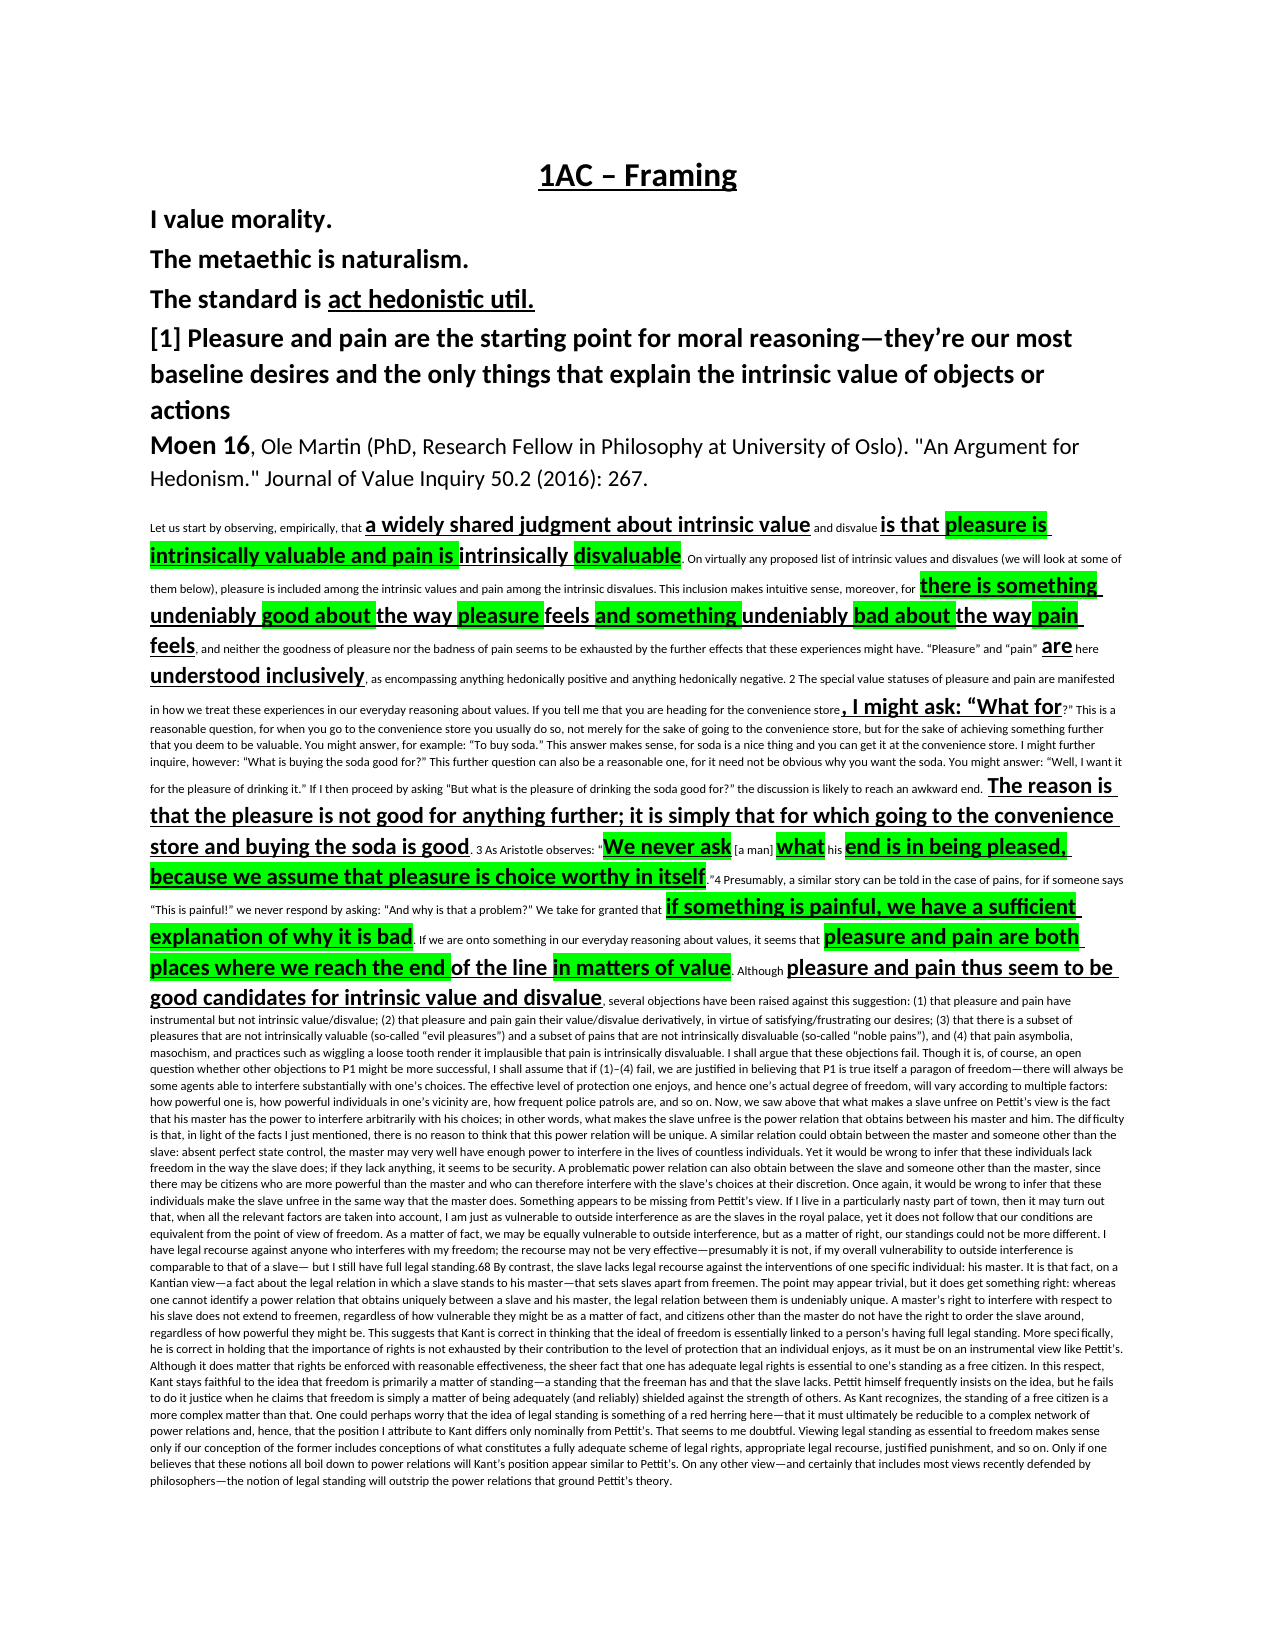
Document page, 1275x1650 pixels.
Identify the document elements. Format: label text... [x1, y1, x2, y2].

text The standard is act hedonistic util. [150, 282, 1125, 315]
text I value morality. [150, 202, 1125, 235]
text Let us start by observing, empirically, that a widely shared judgment about intrinsic value and disvalue is that pleasure is intrinsically valuable and pain is intrinsically disvaluable. On virtually any proposed list of intrinsic values and disvalues (we will look at some of them below), pleasure is included among the intrinsic values and pain among the intrinsic disvalues. This inclusion makes intuitive sense, moreover, for there is something undeniably good about the way pleasure feels and something undeniably bad about the way pain feels, and neither the goodness of pleasure nor the badness of pain seems to be exhausted by the further effects that these experiences might have. “Pleasure” and “pain” are here understood inclusively, as encompassing anything hedonically positive and anything hedonically negative. 2 The special value statuses of pleasure and pain are manifested in how we treat these experiences in our everyday reasoning about values. If you tell me that you are heading for the convenience store, I might ask: “What for?” This is a reasonable question, for when you go to the convenience store you usually do so, not merely for the sake of going to the convenience store, but for the sake of achieving something further that you deem to be valuable. You might answer, for example: “To buy soda.” This answer makes sense, for soda is a nice thing and you can get it at the convenience store. I might further inquire, however: “What is buying the soda good for?” This further question can also be a reasonable one, for it need not be obvious why you want the soda. You might answer: “Well, I want it for the pleasure of drinking it.” If I then proceed by asking “But what is the pleasure of drinking the soda good for?” the discussion is likely to reach an awkward end. The reason is that the pleasure is not good for anything further; it is simply that for which going to the convenience store and buying the soda is good. 3 As Aristotle observes: “We never ask [a man] what his end is in being pleased, because we assume that pleasure is choice worthy in itself.”4 Presumably, a similar story can be told in the case of pains, for if someone says “This is painful!” we never respond by asking: “And why is that a problem?” We take for granted that if something is painful, we have a sufficient explanation of why it is bad. If we are onto something in our everyday reasoning about values, it seems that pleasure and pain are both places where we reach the end of the line in matters of value. Although pleasure and pain thus seem to be good candidates for intrinsic value and disvalue, several objections have been raised against this suggestion: (1) that pleasure and pain have instrumental but not intrinsic value/disvalue; (2) that pleasure and pain gain their value/disvalue derivatively, in virtue of satisfying/frustrating our desires; (3) that there is a subset of pleasures that are not intrinsically valuable (so-called “evil pleasures”) and a subset of pains that are not intrinsically disvaluable (so-called “noble pains”), and (4) that pain asymbolia, masochism, and practices such as wiggling a loose tooth render it implausible that pain is intrinsically disvaluable. I shall argue that these objections fail. Though it is, of course, an open question whether other objections to P1 might be more successful, I shall assume that if (1)–(4) fail, we are justified in believing that P1 is true itself a paragon of freedom—there will always be some agents able to interfere substantially with one’s choices. The effective level of protection one enjoys, and hence one’s actual degree of freedom, will vary according to multiple factors: how powerful one is, how powerful individuals in one’s vicinity are, how frequent police patrols are, and so on. Now, we saw above that what makes a slave unfree on Pettit’s view is the fact that his master has the power to interfere arbitrarily with his choices; in other words, what makes the slave unfree is the power relation that obtains between his master and him. The difﬁculty is that, in light of the facts I just mentioned, there is no reason to think that this power relation will be unique. A similar relation could obtain between the master and someone other than the slave: absent perfect state control, the master may very well have enough power to interfere in the lives of countless individuals. Yet it would be wrong to infer that these individuals lack freedom in the way the slave does; if they lack anything, it seems to be security. A problematic power relation can also obtain between the slave and someone other than the master, since there may be citizens who are more powerful than the master and who can therefore interfere with the slave’s choices at their discretion. Once again, it would be wrong to infer that these individuals make the slave unfree in the same way that the master does. Something appears to be missing from Pettit’s view. If I live in a particularly nasty part of town, then it may turn out that, when all the relevant factors are taken into account, I am just as vulnerable to outside interference as are the slaves in the royal palace, yet it does not follow that our conditions are equivalent from the point of view of freedom. As a matter of fact, we may be equally vulnerable to outside interference, but as a matter of right, our standings could not be more different. I have legal recourse against anyone who interferes with my freedom; the recourse may not be very effective—presumably it is not, if my overall vulnerability to outside interference is comparable to that of a slave— but I still have full legal standing.68 By contrast, the slave lacks legal recourse against the interventions of one speciﬁc individual: his master. It is that fact, on a Kantian view—a fact about the legal relation in which a slave stands to his master—that sets slaves apart from freemen. The point may appear trivial, but it does get something right: whereas one cannot identify a power relation that obtains uniquely between a slave and his master, the legal relation between them is undeniably unique. A master’s right to interfere with respect to his slave does not extend to freemen, regardless of how vulnerable they might be as a matter of fact, and citizens other than the master do not have the right to order the slave around, regardless of how powerful they might be. This suggests that Kant is correct in thinking that the ideal of freedom is essentially linked to a person’s having full legal standing. More speciﬁcally, he is correct in holding that the importance of rights is not exhausted by their contribution to the level of protection that an individual enjoys, as it must be on an instrumental view like Pettit’s. Although it does matter that rights be enforced with reasonable effectiveness, the sheer fact that one has adequate legal rights is essential to one’s standing as a free citizen. In this respect, Kant stays faithful to the idea that freedom is primarily a matter of standing—a standing that the freeman has and that the slave lacks. Pettit himself frequently insists on the idea, but he fails to do it justice when he claims that freedom is simply a matter of being adequately (and reliably) shielded against the strength of others. As Kant recognizes, the standing of a free citizen is a more complex matter than that. One could perhaps worry that the idea of legal standing is something of a red herring here—that it must ultimately be reducible to a complex network of power relations and, hence, that the position I attribute to Kant differs only nominally from Pettit’s. That seems to me doubtful. Viewing legal standing as essential to freedom makes sense only if our conception of the former includes conceptions of what constitutes a fully adequate scheme of legal rights, appropriate legal recourse, justiﬁed punishment, and so on. Only if one believes that these notions all boil down to power relations will Kant’s position appear similar to Pettit’s. On any other view—and certainly that includes most views recently defended by philosophers—the notion of legal standing will outstrip the power relations that ground Pettit’s theory. [150, 511, 1125, 1488]
text [1] Pleasure and pain are the starting point for moral reasoning—they’re our most baseline desires and the only things that explain the intrinsic value of objects or actions [150, 322, 1125, 426]
text The metaethic is naturalism. [150, 242, 1125, 275]
text Moen 16, Ole Martin (PhD, Research Fellow in Philosophy at University of Oslo). "An Argument for Hedonism." Journal of Value Inquiry 50.2 (2016): 267. [150, 428, 1125, 492]
text 1AC – Framing [150, 154, 1125, 195]
